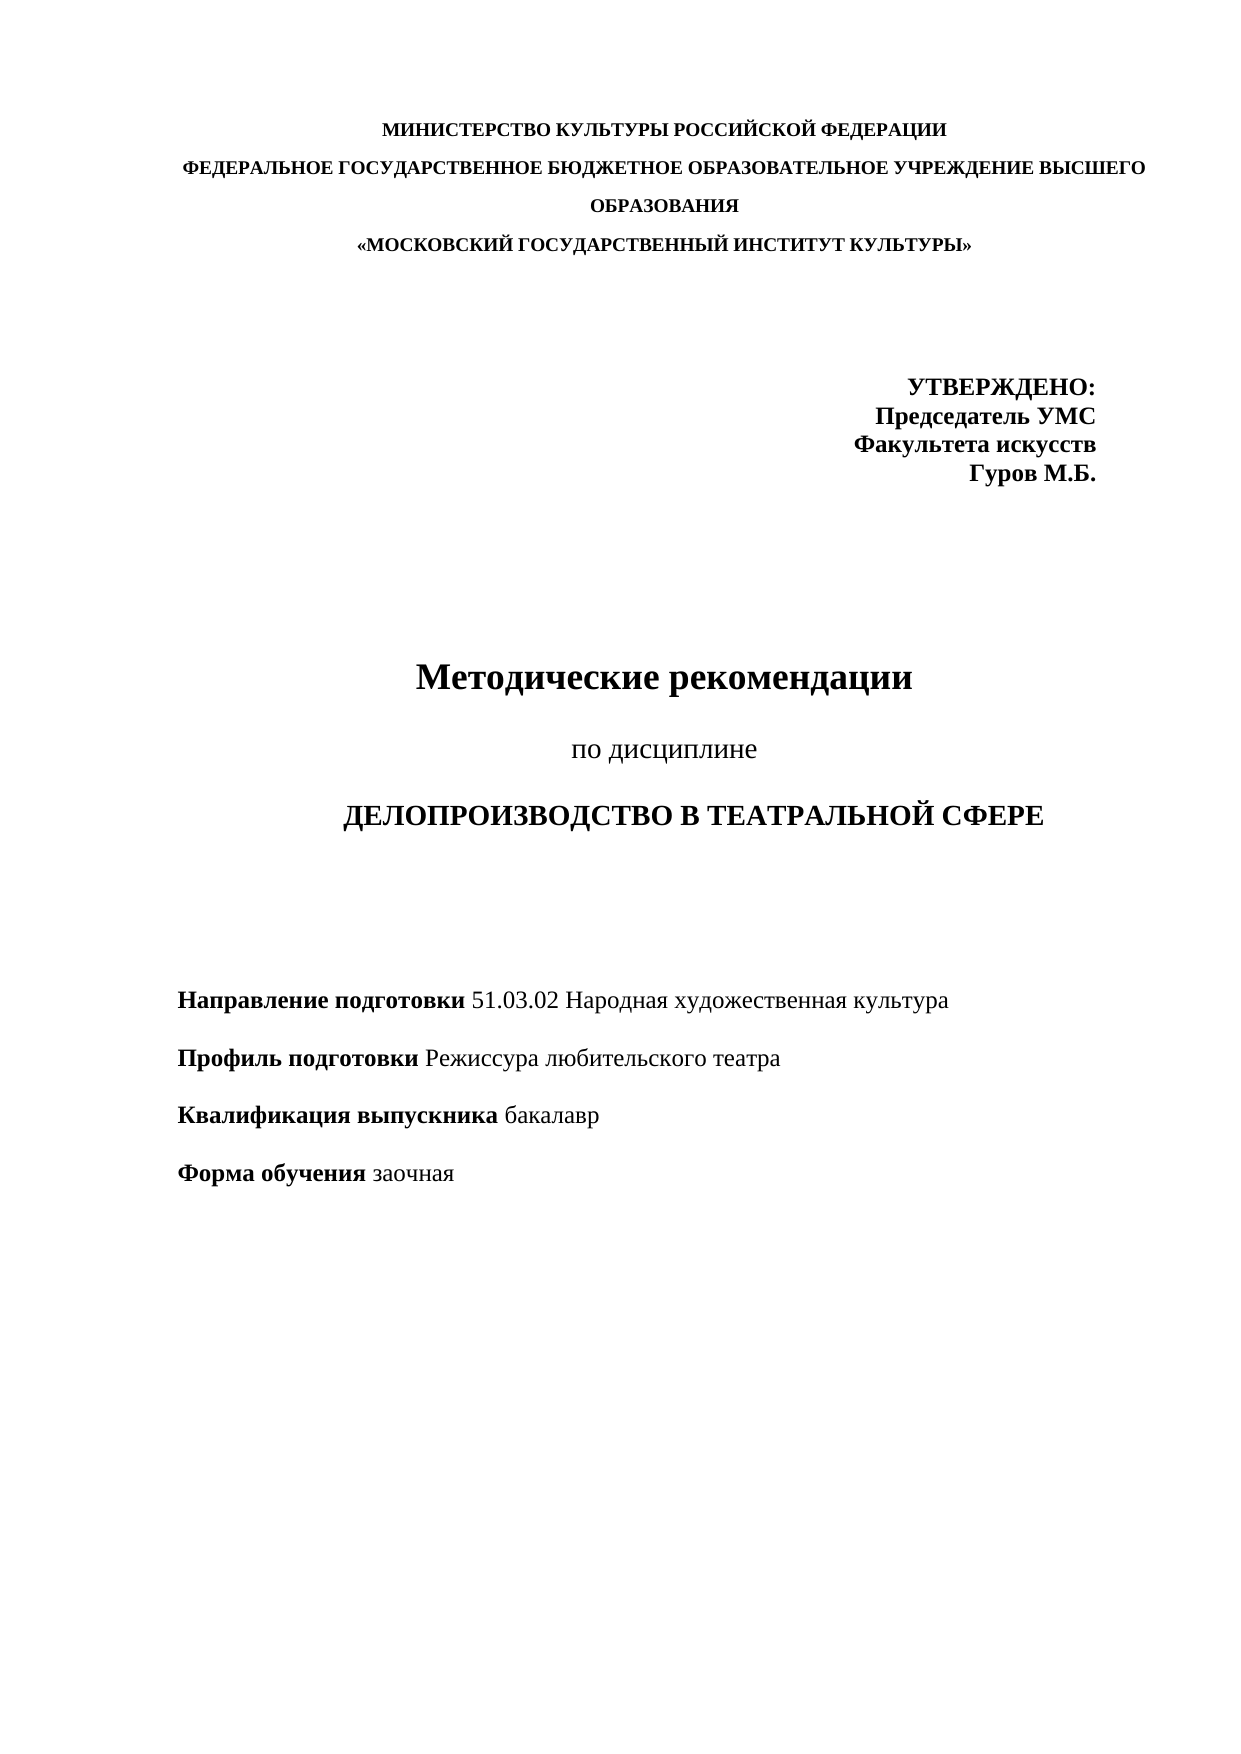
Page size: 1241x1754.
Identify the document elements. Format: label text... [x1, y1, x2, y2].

text «МОСКОВСКИЙ ГОСУДАРСТВЕННЫЙ ИНСТИТУТ КУЛЬТУРЫ» [177, 233, 1152, 271]
text Направление подготовки 51.03.02 Народная художественная культура [177, 986, 1152, 1014]
text МИНИСТЕРСТВО КУЛЬТУРЫ РОССИЙСКОЙ ФЕДЕРАЦИИ [177, 118, 1152, 156]
text Методические рекомендации [177, 655, 1152, 698]
table_header УТВЕРЖДЕНО: Председатель УМС Факультета искусств Гуров М.Б. [665, 372, 1107, 487]
text Квалификация выпускника бакалавр [177, 1101, 1152, 1129]
text по дисциплине [177, 731, 1152, 765]
text Профиль подготовки Режиссура любительского театра [177, 1043, 1152, 1072]
text Форма обучения заочная [177, 1158, 1152, 1187]
text ДЕЛОПРОИЗВОДСТВО В ТЕАТРАЛЬНОЙ СФЕРЕ [177, 798, 1152, 832]
text ФЕДЕРАЛЬНОЕ ГОСУДАРСТВЕННОЕ БЮДЖЕТНОЕ ОБРАЗОВАТЕЛЬНОЕ УЧРЕЖДЕНИЕ ВЫСШЕГО ОБРАЗОВАНИЯ [177, 156, 1152, 233]
